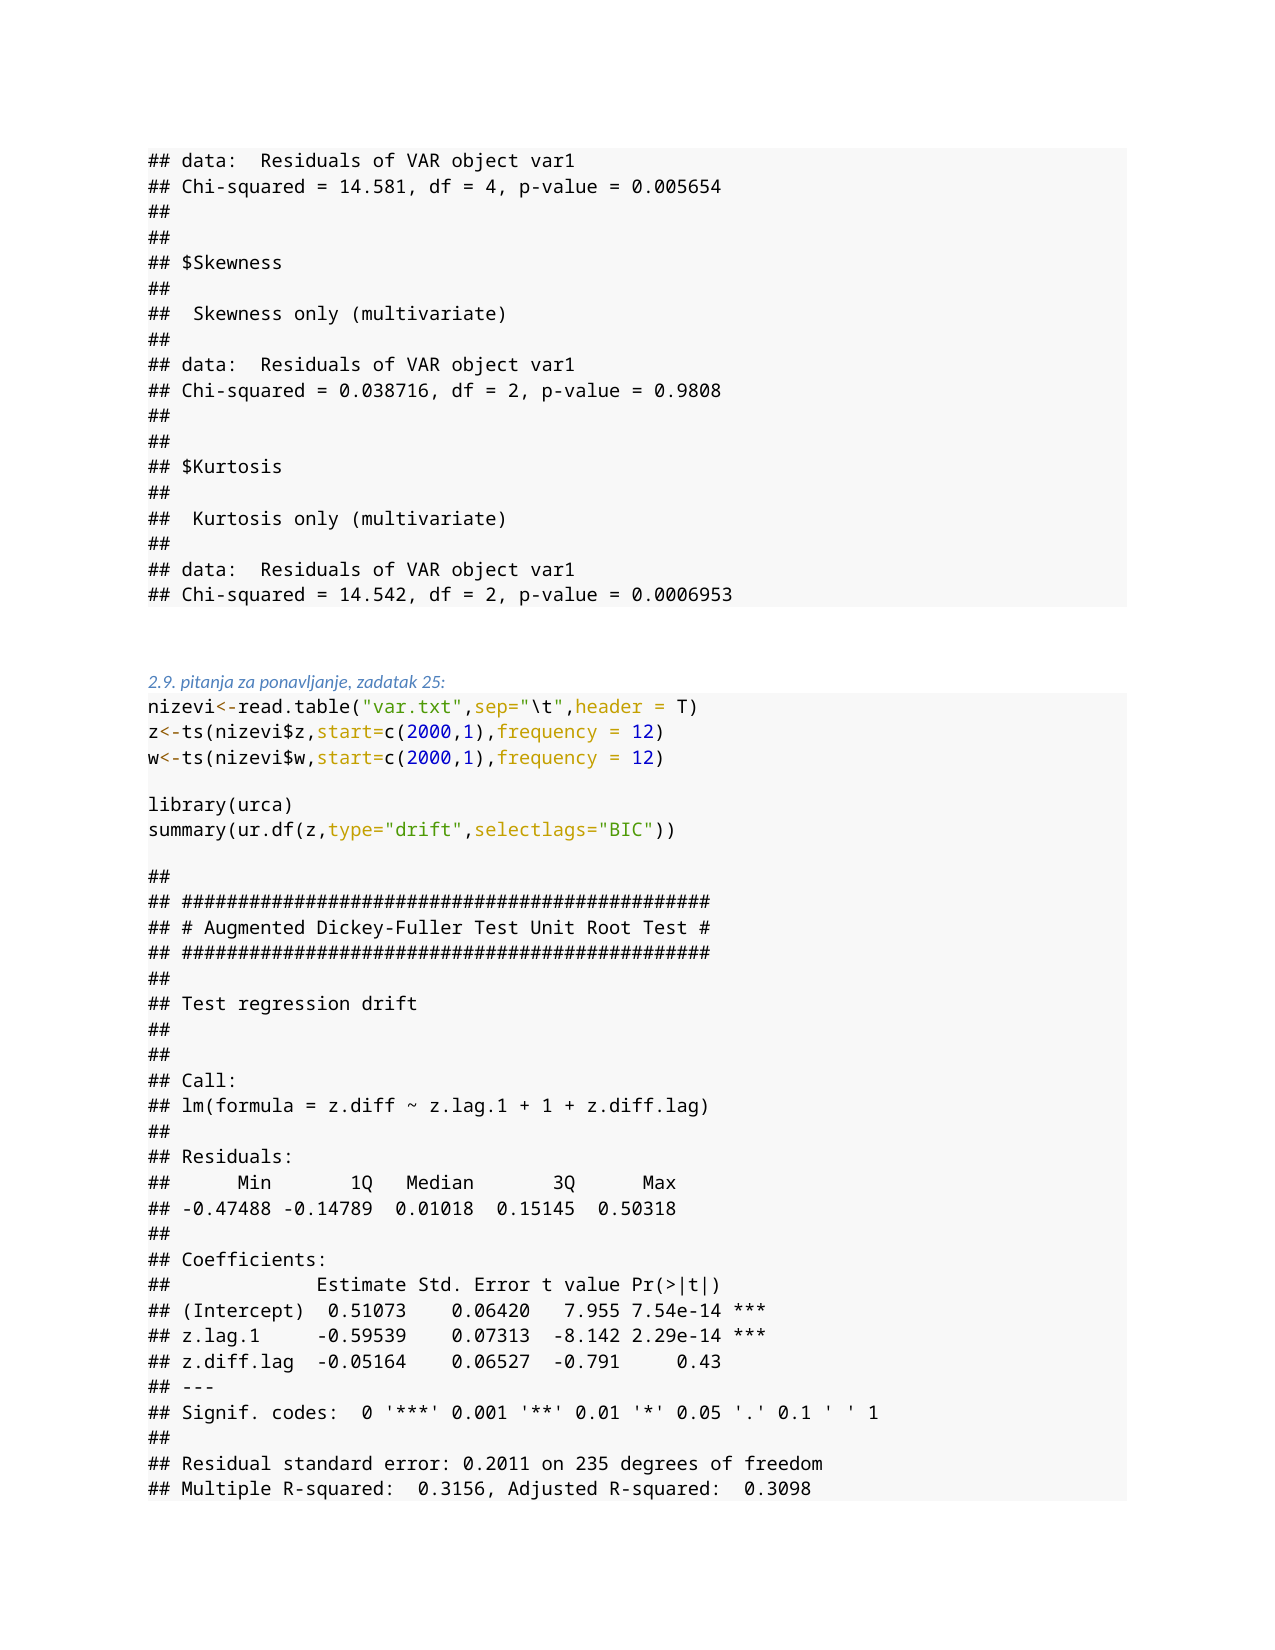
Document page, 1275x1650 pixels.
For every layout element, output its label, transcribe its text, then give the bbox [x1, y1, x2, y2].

subtitle 2.9. pitanja za ponavljanje, zadatak 25: [148, 670, 1127, 693]
text nizevi<-read.table("var.txt",sep="\t",header = T) z<-ts(nizevi$z,start=c(2000,1),frequency = 12) w<-ts(nizevi$w,start=c(2000,1),frequency = 12) library(urca) summary(ur.df(z,type="drift",selectlags="BIC")) [148, 693, 1127, 842]
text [148, 148, 1127, 607]
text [148, 863, 1127, 1501]
